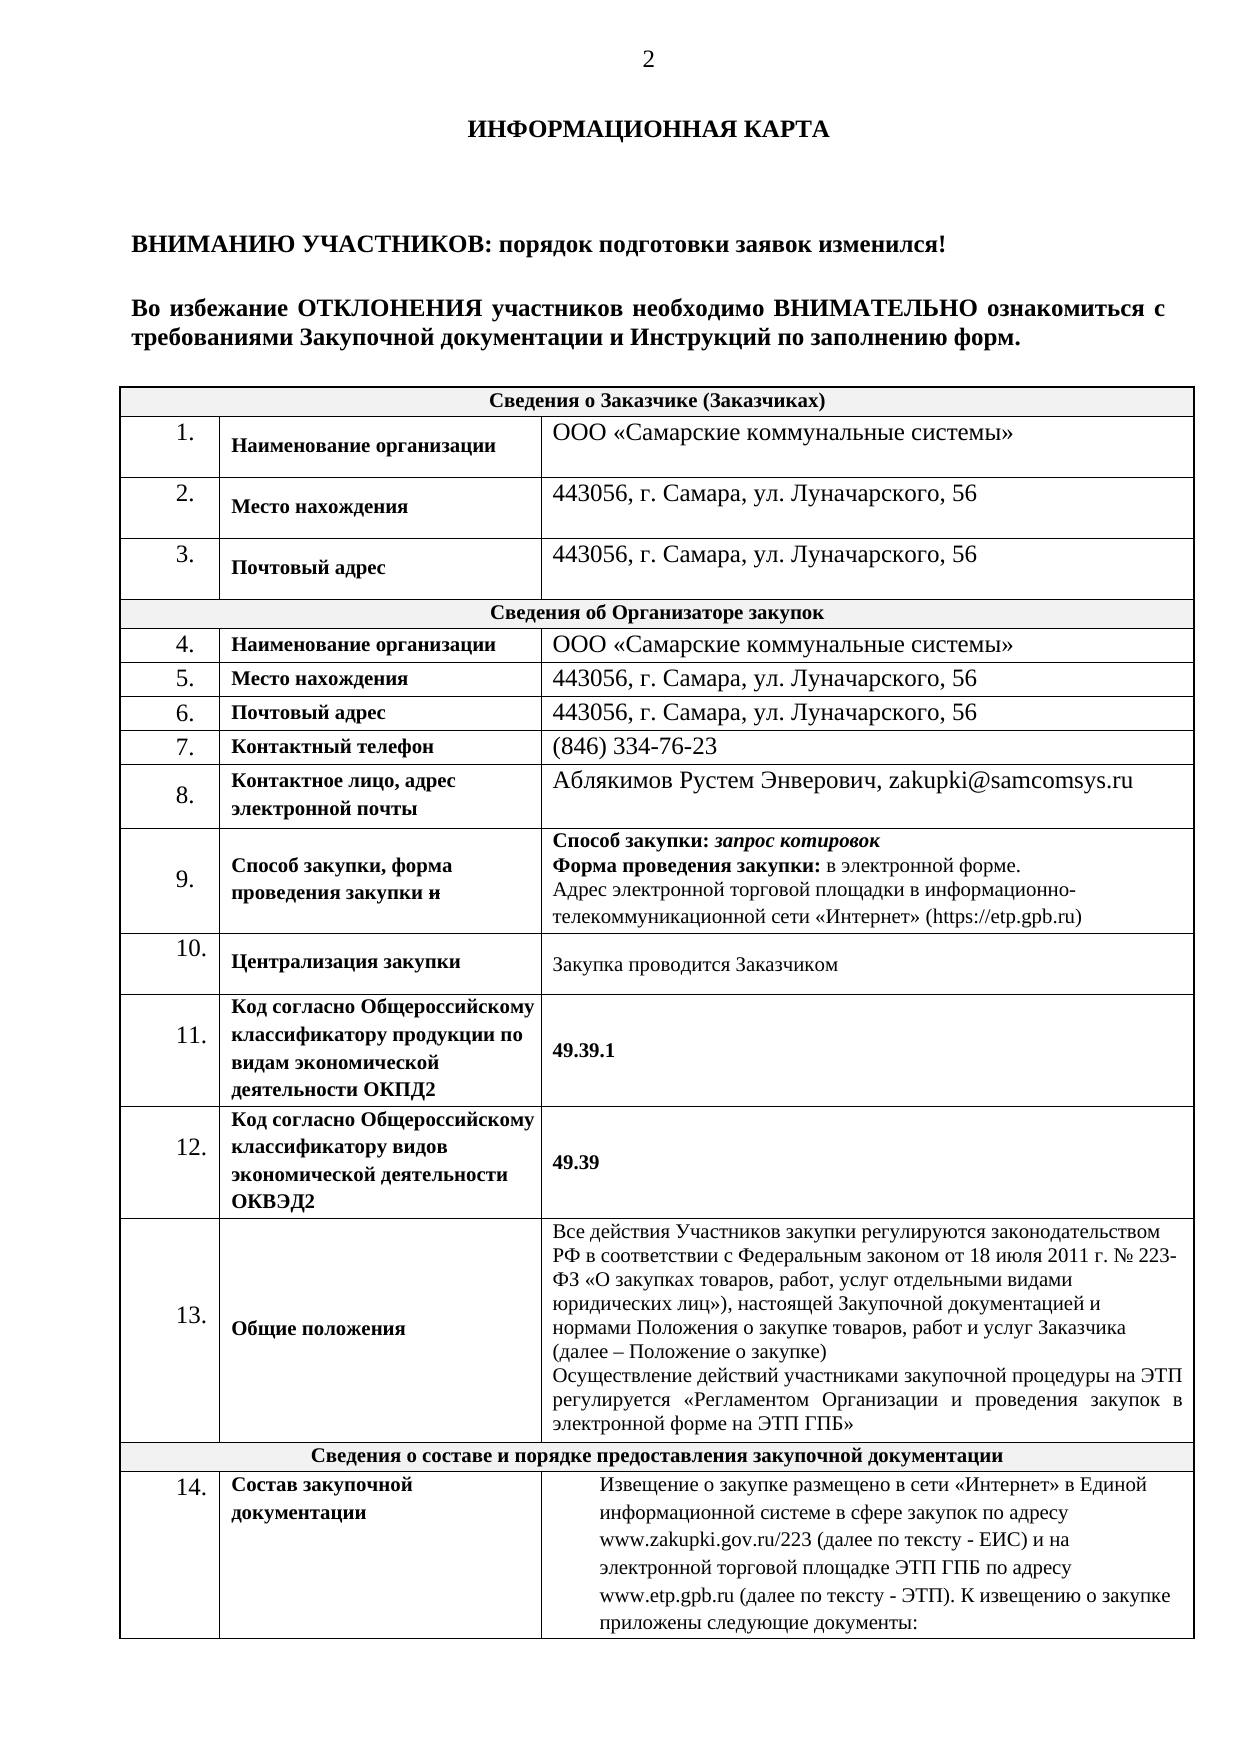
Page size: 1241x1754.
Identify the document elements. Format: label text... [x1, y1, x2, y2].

table_cell [121, 539, 219, 599]
table_cell [121, 829, 219, 932]
table_cell Наименование организации [220, 417, 541, 477]
table_cell Место нахождения [220, 663, 541, 696]
table_cell [121, 1219, 219, 1442]
table_cell Аблякимов Рустем Энверович, zakupki@samcomsys.ru [542, 765, 1193, 827]
table_cell Способ закупки, форма проведения закупки и [220, 829, 541, 932]
table_cell Почтовый адрес [220, 539, 541, 599]
table_cell [121, 697, 219, 730]
table_header Сведения о Заказчике (Заказчиках) [121, 388, 1193, 416]
table_cell Контактное лицо, адрес электронной почты [220, 765, 541, 827]
table_cell Почтовый адрес [220, 697, 541, 730]
table_cell [121, 417, 219, 477]
table_cell 443056, г. Самара, ул. Луначарского, 56 [542, 697, 1193, 730]
table_cell 443056, г. Самара, ул. Луначарского, 56 [542, 478, 1193, 538]
table_cell [121, 663, 219, 696]
table_cell Сведения об Организаторе закупок [121, 600, 1193, 628]
table_cell Централизация закупки [220, 934, 541, 993]
table_cell ООО «Самарские коммунальные системы» [542, 417, 1193, 477]
text ИНФОРМАЦИОННАЯ КАРТА [131, 114, 1166, 143]
table_cell Код согласно Общероссийскому классификатору продукции по видам экономической деятельности ОКПД2 [220, 995, 541, 1106]
table_cell Место нахождения [220, 478, 541, 538]
table_cell Сведения о составе и порядке предоставления закупочной документации [121, 1443, 1193, 1471]
table_cell [121, 995, 219, 1106]
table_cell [542, 1472, 1193, 1638]
table_cell [121, 629, 219, 662]
table_cell 49.39 [542, 1107, 1193, 1218]
table_cell Код согласно Общероссийскому классификатору видов экономической деятельности ОКВЭД2 [220, 1107, 541, 1218]
table_cell Наименование организации [220, 629, 541, 662]
table_cell [121, 765, 219, 827]
table_cell (846) 334-76-23 [542, 731, 1193, 764]
table_cell 443056, г. Самара, ул. Луначарского, 56 [542, 663, 1193, 696]
table_cell Общие положения [220, 1219, 541, 1442]
table_cell Все действия Участников закупки регулируются законодательством РФ в соответствии с Федеральным законом от 18 июля 2011 г. № 223-ФЗ «О закупках товаров, работ, услуг отдельными видами юридических лиц»), настоящей Закупочной документацией и нормами Положения о закупке товаров, работ и услуг Заказчика (далее – Положение о закупке) Осуществление действий участниками закупочной процедуры на ЭТП регулируется «Регламентом Организации и проведения закупок в электронной форме на ЭТП ГПБ» [542, 1219, 1193, 1442]
table_cell [121, 731, 219, 764]
text Во избежание ОТКЛОНЕНИЯ участников необходимо ВНИМАТЕЛЬНО ознакомиться с требованиями Закупочной документации и Инструкций по заполнению форм. [131, 293, 1166, 351]
table_cell [121, 1472, 219, 1638]
text ВНИМАНИЮ УЧАСТНИКОВ: порядок подготовки заявок изменился! [131, 229, 1166, 258]
table_cell [121, 934, 219, 993]
table_cell [121, 1107, 219, 1218]
table_cell Контактный телефон [220, 731, 541, 764]
table_cell Способ закупки: запрос котировок Форма проведения закупки: в электронной форме. Адрес электронной торговой площадки в информационно-телекоммуникационной сети «Интернет» (https://etp.gpb.ru) [542, 829, 1193, 932]
table_cell [121, 478, 219, 538]
table_cell ООО «Самарские коммунальные системы» [542, 629, 1193, 662]
table_cell Закупка проводится Заказчиком [542, 934, 1193, 993]
table_cell 443056, г. Самара, ул. Луначарского, 56 [542, 539, 1193, 599]
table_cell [220, 1472, 541, 1638]
table_cell 49.39.1 [542, 995, 1193, 1106]
